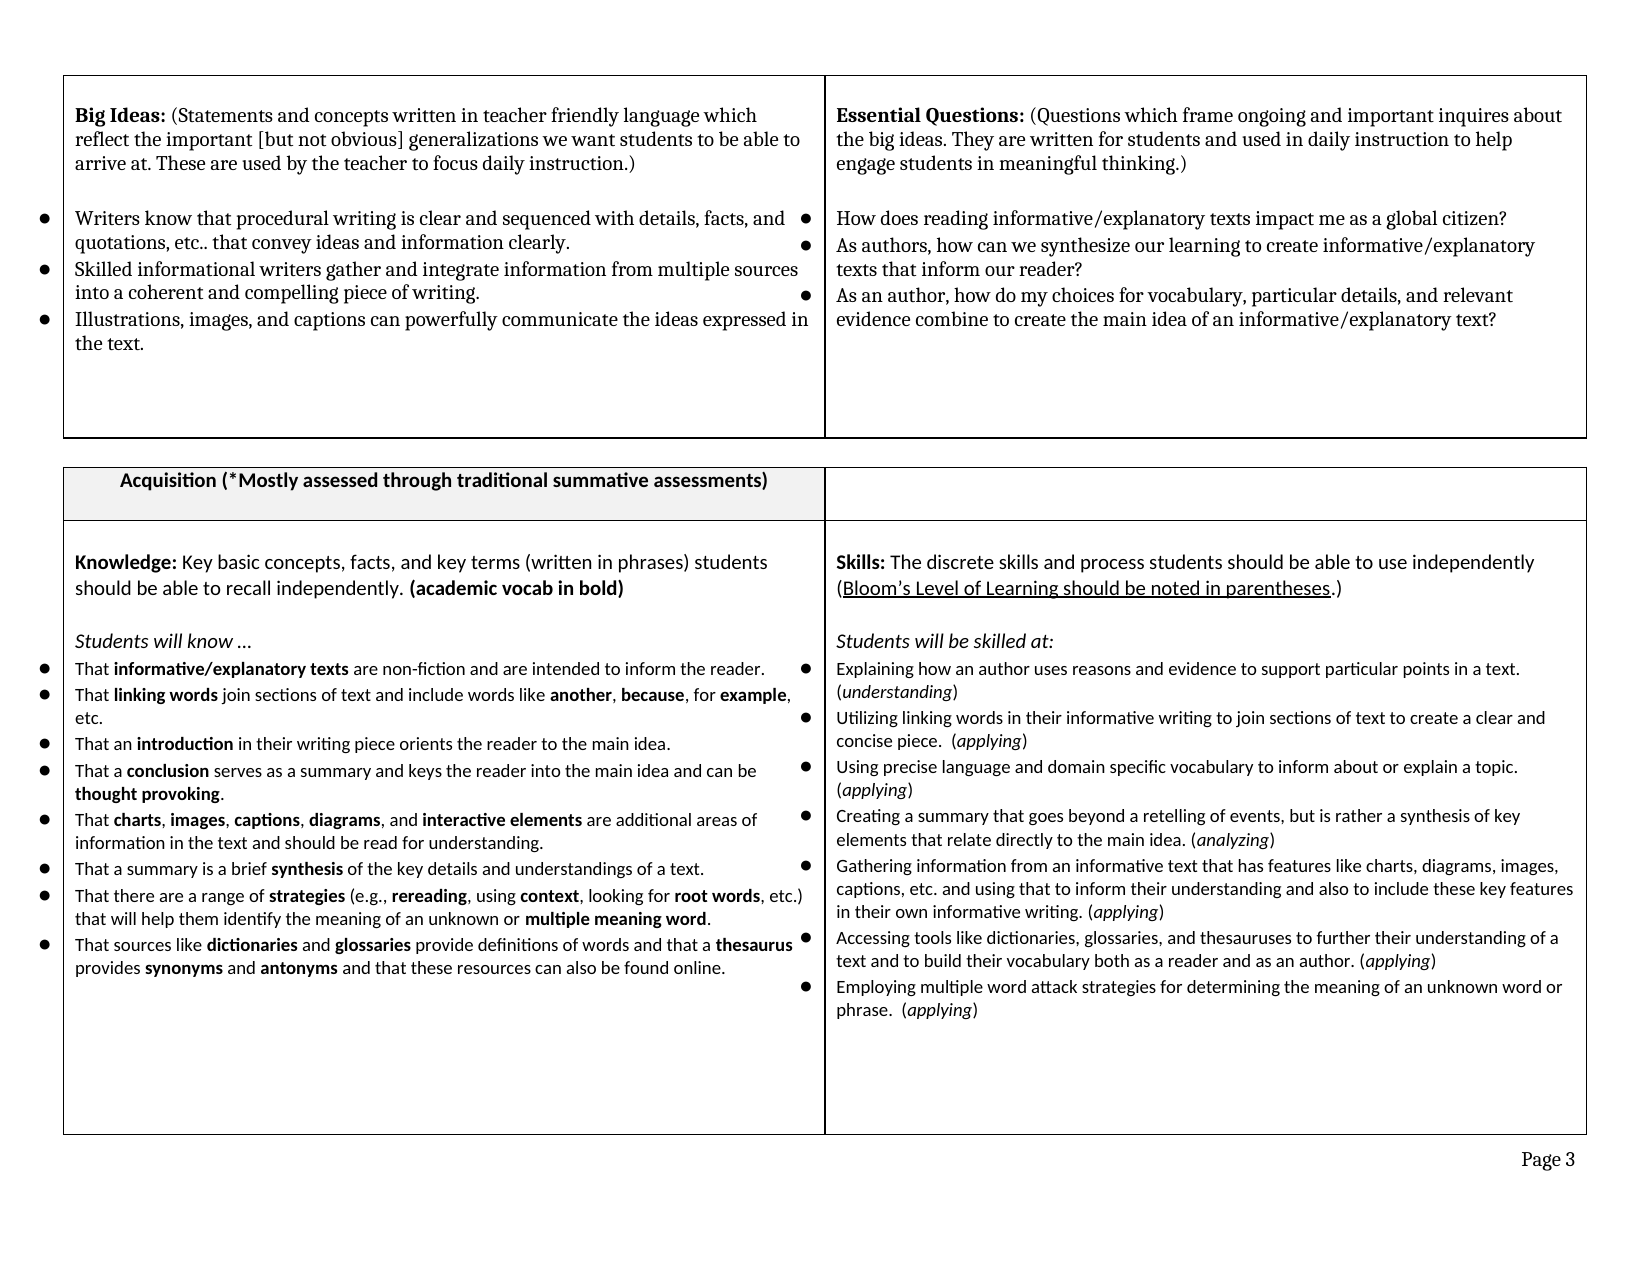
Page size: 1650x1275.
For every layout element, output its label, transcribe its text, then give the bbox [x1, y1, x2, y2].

table_header [826, 468, 1586, 520]
table_header Acquisition (*Mostly assessed through traditional summative assessments) [64, 468, 824, 520]
table_cell Skills: The discrete skills and process students should be able to use independently (Bloom’s Level of Learning should be noted in parentheses.) Students will be skilled at: Explaining how an author uses reasons and evidence to support particular points in a text. (understanding) Utilizing linking words in their informative writing to join sections of text to create a clear and concise piece. (applying) Using precise language and domain specific vocabulary to inform about or explain a topic. (applying) Creating a summary that goes beyond a retelling of events, but is rather a synthesis of key elements that relate directly to the main idea. (analyzing) Gathering information from an informative text that has features like charts, diagrams, images, captions, etc. and using that to inform their understanding and also to include these key features in their own informative writing. (applying) Accessing tools like dictionaries, glossaries, and thesauruses to further their understanding of a text and to build their vocabulary both as a reader and as an author. (applying) Employing multiple word attack strategies for determining the meaning of an unknown word or phrase. (applying) [826, 521, 1586, 1133]
table_cell Knowledge: Key basic concepts, facts, and key terms (written in phrases) students should be able to recall independently. (academic vocab in bold) Students will know … That informative/explanatory texts are non-fiction and are intended to inform the reader. That linking words join sections of text and include words like another, because, for example, etc. That an introduction in their writing piece orients the reader to the main idea. That a conclusion serves as a summary and keys the reader into the main idea and can be thought provoking. That charts, images, captions, diagrams, and interactive elements are additional areas of information in the text and should be read for understanding. That a summary is a brief synthesis of the key details and understandings of a text. That there are a range of strategies (e.g., rereading, using context, looking for root words, etc.) that will help them identify the meaning of an unknown or multiple meaning word. That sources like dictionaries and glossaries provide definitions of words and that a thesaurus provides synonyms and antonyms and that these resources can also be found online. [64, 521, 824, 1133]
table_header Essential Questions: (Questions which frame ongoing and important inquires about the big ideas. They are written for students and used in daily instruction to help engage students in meaningful thinking.) How does reading informative/explanatory texts impact me as a global citizen? As authors, how can we synthesize our learning to create informative/explanatory texts that inform our reader? As an author, how do my choices for vocabulary, particular details, and relevant evidence combine to create the main idea of an informative/explanatory text? [826, 76, 1586, 437]
table_header Big Ideas: (Statements and concepts written in teacher friendly language which reflect the important [but not obvious] generalizations we want students to be able to arrive at. These are used by the teacher to focus daily instruction.) Writers know that procedural writing is clear and sequenced with details, facts, and quotations, etc.. that convey ideas and information clearly. Skilled informational writers gather and integrate information from multiple sources into a coherent and compelling piece of writing. Illustrations, images, and captions can powerfully communicate the ideas expressed in the text. [64, 76, 824, 437]
